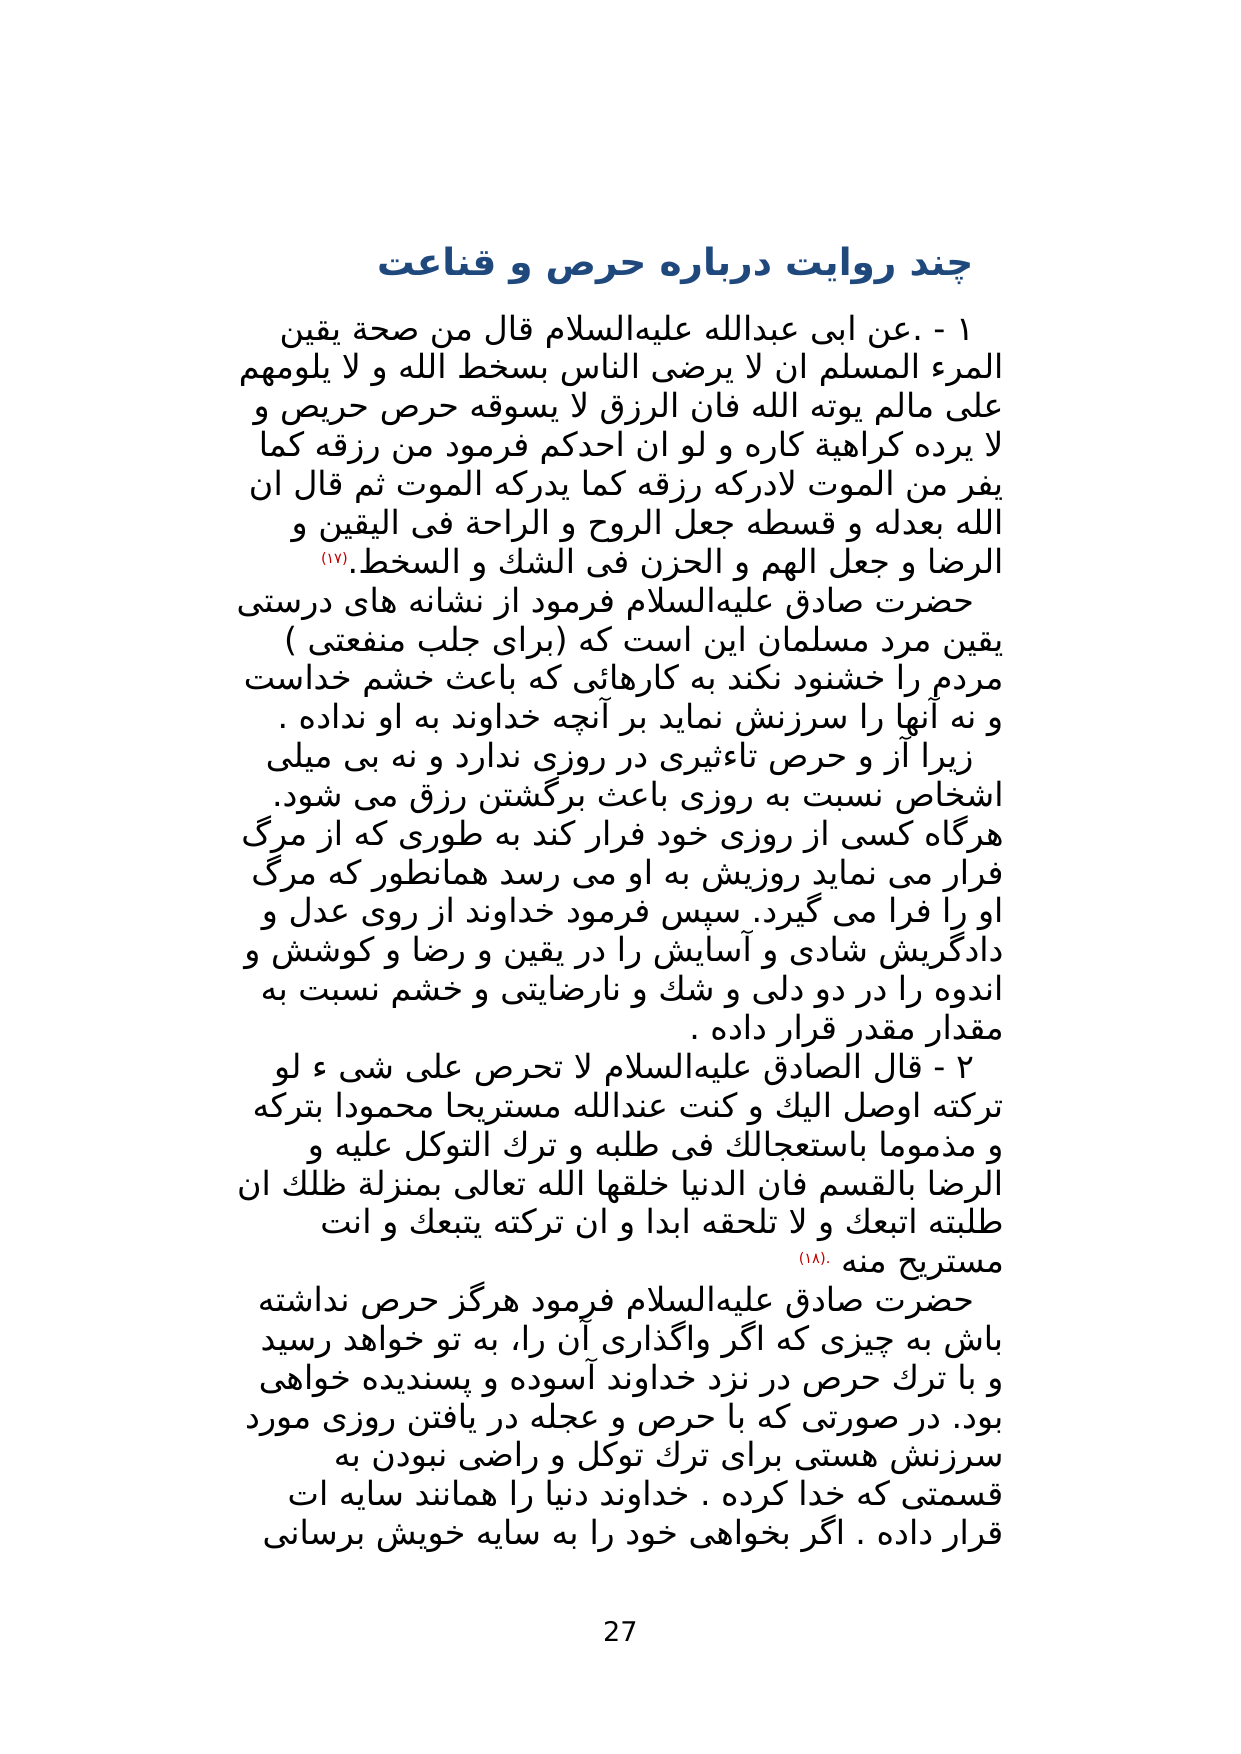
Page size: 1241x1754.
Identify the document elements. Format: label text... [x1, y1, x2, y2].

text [236, 1281, 1004, 1552]
subtitle چند روايت درباره حرص و قناعت [236, 241, 1004, 284]
text ١ - .عن ابى عبدالله عليه‌السلام قال من صحة يقين المرء المسلم ان لا يرضى الناس بسخط الله و لا يلومهم على مالم يوته الله فان الرزق لا يسوقه حرص حريص و لا يرده كراهية كاره و لو ان احدكم فرمود من رزقه كما يفر من الموت لادركه رزقه كما يدركه الموت ثم قال ان الله بعدله و قسطه جعل الروح و الراحة فى اليقين و الرضا و جعل الهم و الحزن فى الشك و السخط.(١٧) [236, 309, 1004, 581]
text زيرا آز و حرص تاءثيرى در روزى ندارد و نه بى ميلى اشخاص نسبت به روزى باعث برگشتن رزق مى شود. هرگاه كسى از روزى خود فرار كند به طورى كه از مرگ فرار مى نمايد روزيش به او مى رسد همانطور كه مرگ او را فرا مى گيرد. سپس فرمود خداوند از روى عدل و دادگريش شادى و آسايش را در يقين و رضا و كوشش و اندوه را در دو دلى و شك و نارضايتى و خشم نسبت به مقدار مقدر قرار داده . [236, 737, 1004, 1047]
text ٢ - قال الصادق عليه‌السلام لا تحرص على شى ء لو تركته اوصل اليك و كنت عندالله مستريحا محمودا بتركه و مذموما باستعجالك فى طلبه و ترك التوكل عليه و الرضا بالقسم فان الدنيا خلقها الله تعالى بمنزلة ظلك ان طلبته اتبعك و لا تلحقه ابدا و ان تركته يتبعك و انت مستريح منه .(١٨) [236, 1047, 1004, 1281]
text حضرت صادق عليه‌السلام فرمود از نشانه هاى درستى يقين مرد مسلمان اين است كه (براى جلب منفعتى ) مردم را خشنود نكند به كارهائى كه باعث خشم خداست و نه آنها را سرزنش نمايد بر آنچه خداوند به او نداده . [236, 581, 1004, 737]
